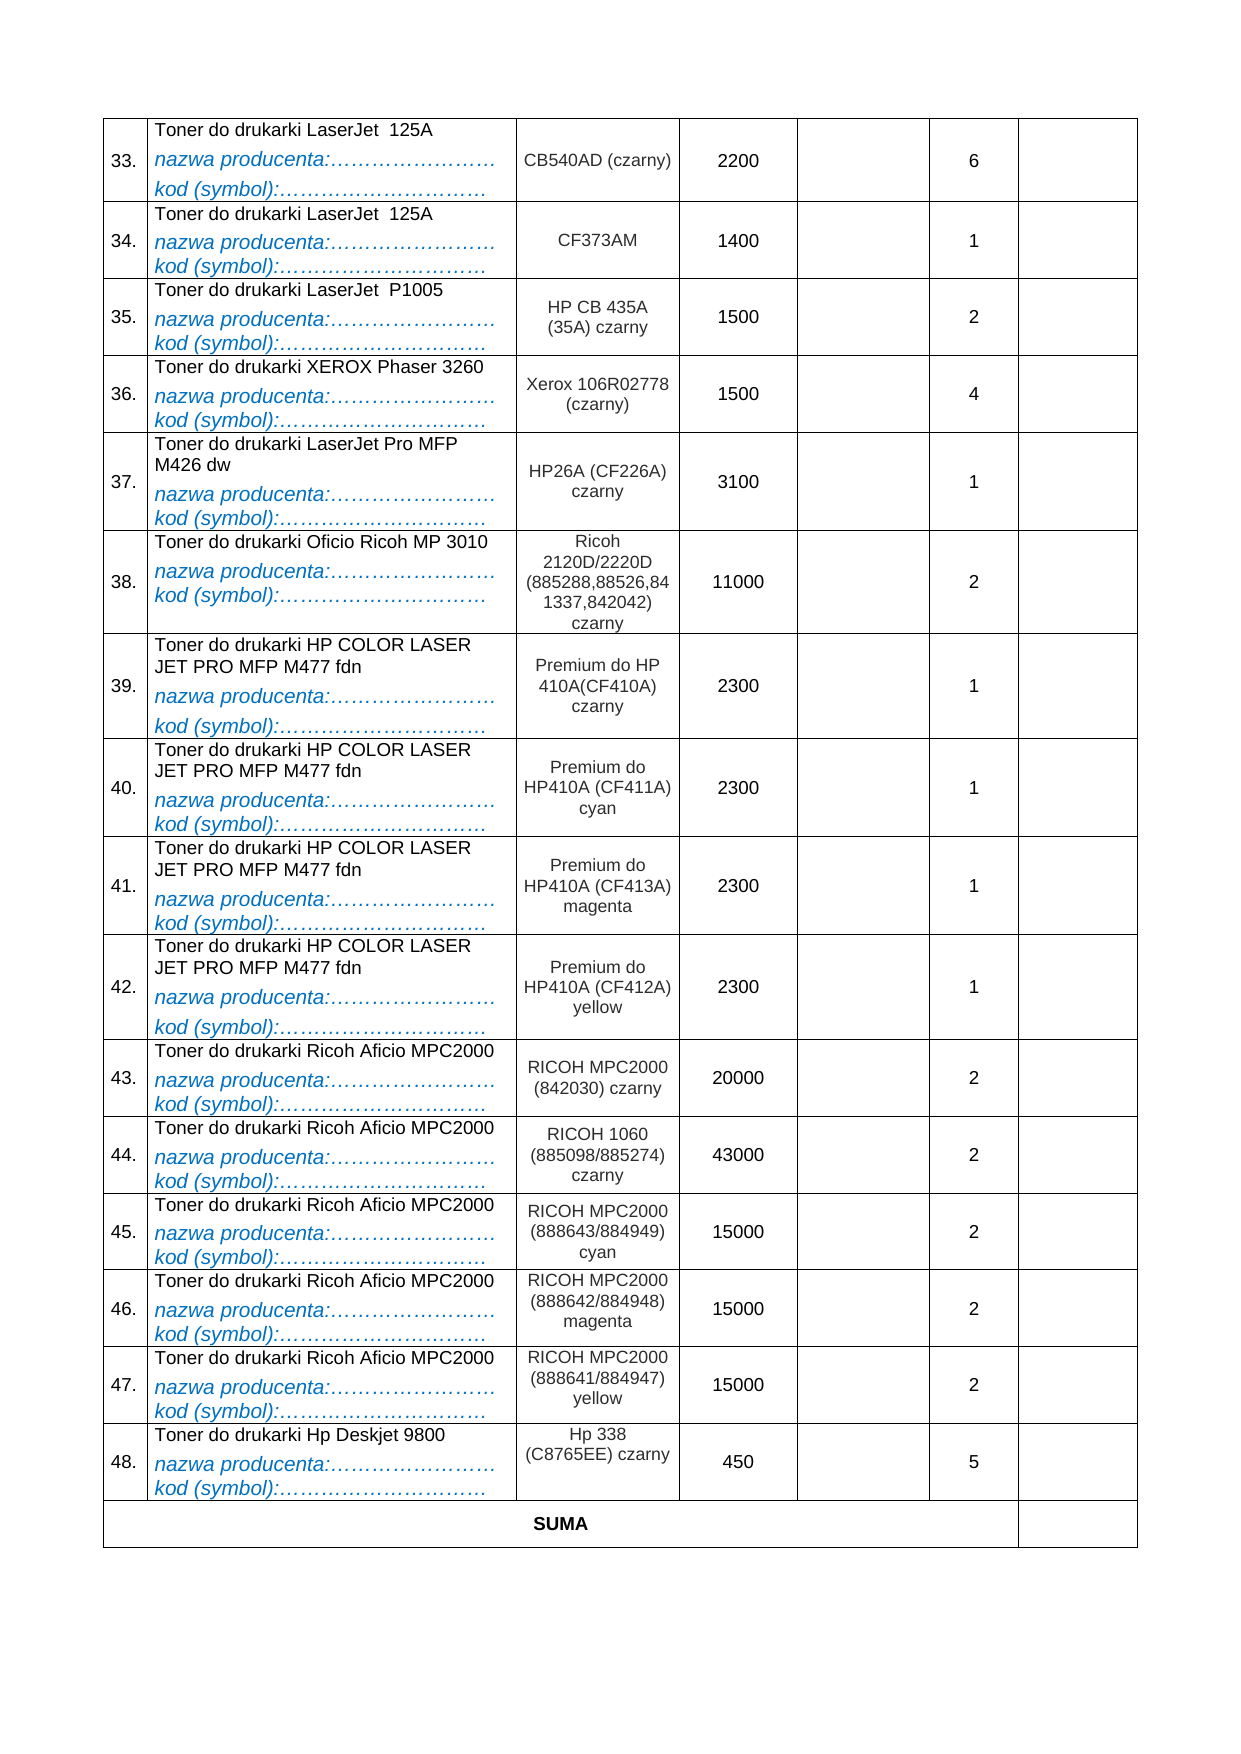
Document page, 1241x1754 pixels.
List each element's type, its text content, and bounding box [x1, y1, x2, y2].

table_cell Ricoh 2120D/2220D (885288,88526,841337,842042) czarny [620, 531, 679, 633]
table_cell Premium do HP410A (CF413A) magenta [517, 837, 679, 934]
table_cell 2 [930, 1040, 1018, 1116]
table_cell 1400 [680, 202, 797, 278]
table_cell [798, 739, 929, 836]
table_cell 2300 [680, 634, 797, 738]
table_cell [1019, 531, 1137, 633]
table_cell [798, 119, 929, 201]
table_cell 2 [930, 279, 1018, 355]
table_cell 4 [930, 356, 1018, 432]
table_cell 2 [930, 1347, 1018, 1423]
table_cell CB540AD (czarny) [517, 119, 679, 201]
table_cell RICOH MPC2000 (842030) czarny [517, 1040, 679, 1116]
table_cell 38. [104, 531, 147, 633]
table_cell 1 [930, 739, 1018, 836]
table_cell 39. [104, 634, 147, 738]
table_cell [1019, 1117, 1137, 1192]
table_cell Toner do drukarki HP COLOR LASER JET PRO MFP M477 fdn nazwa producenta:…………………… kod (symbol):………………………… [148, 837, 516, 934]
table_cell Toner do drukarki LaserJet 125A nazwa producenta:…………………… kod (symbol):………………………… [148, 202, 516, 278]
table_cell [1019, 1194, 1137, 1269]
table_cell 2 [930, 531, 1018, 633]
table_cell 1 [930, 634, 1018, 738]
table_cell [1019, 1270, 1137, 1346]
table_cell [1019, 119, 1137, 201]
table_cell [1019, 1040, 1137, 1116]
table_cell Toner do drukarki Ricoh Aficio MPC2000 nazwa producenta:…………………… kod (symbol):………………………… [148, 1347, 516, 1423]
table_cell RICOH MPC2000 (888643/884949) cyan [517, 1194, 679, 1269]
table_cell [1019, 202, 1137, 278]
table_cell 1 [930, 433, 1018, 530]
table_cell [798, 279, 929, 355]
table_cell Toner do drukarki LaserJet P1005 nazwa producenta:…………………… kod (symbol):………………………… [148, 279, 516, 355]
table_cell 1 [930, 202, 1018, 278]
table_cell Toner do drukarki Ricoh Aficio MPC2000 nazwa producenta:…………………… kod (symbol):………………………… [148, 1040, 516, 1116]
table_cell [1019, 1424, 1137, 1499]
table_cell 20000 [680, 1040, 797, 1116]
table_cell 35. [104, 279, 147, 355]
table_cell 34. [104, 202, 147, 278]
table_cell 5 [930, 1424, 1018, 1499]
table_cell Toner do drukarki Ricoh Aficio MPC2000 nazwa producenta:…………………… kod (symbol):………………………… [148, 1117, 516, 1192]
table_cell 2200 [680, 119, 797, 201]
table_cell [798, 531, 929, 633]
table_cell 2 [930, 1117, 1018, 1192]
table_cell [1019, 634, 1137, 738]
table_cell Ricoh 2120D/2220D (885288,88526,841337,842042) czarny [517, 531, 575, 633]
table_cell 2300 [680, 739, 797, 836]
table_cell 47. [104, 1347, 147, 1423]
table_cell Toner do drukarki Ricoh Aficio MPC2000 nazwa producenta:…………………… kod (symbol):………………………… [148, 1270, 516, 1346]
table_cell [1019, 356, 1137, 432]
table_cell Premium do HP410A (CF412A) yellow [517, 935, 679, 1039]
table_cell [798, 1424, 929, 1499]
table_cell 15000 [680, 1270, 797, 1346]
table_cell 2 [930, 1270, 1018, 1346]
table_cell [1019, 837, 1137, 934]
table_cell Toner do drukarki LaserJet Pro MFP M426 dw nazwa producenta:…………………… kod (symbol):………………………… [148, 433, 516, 530]
table_cell 36. [104, 356, 147, 432]
table_cell 44. [104, 1117, 147, 1192]
table_cell 1500 [680, 356, 797, 432]
table_cell 41. [104, 837, 147, 934]
table_cell HP CB 435A (35A) czarny [517, 279, 679, 355]
table_cell Toner do drukarki HP COLOR LASER JET PRO MFP M477 fdn nazwa producenta:…………………… kod (symbol):………………………… [148, 935, 516, 1039]
table_cell 43000 [680, 1117, 797, 1192]
table_cell [1019, 1347, 1137, 1423]
table_cell 1 [930, 935, 1018, 1039]
table_cell [1019, 935, 1137, 1039]
table_cell [1019, 739, 1137, 836]
table_cell 46. [104, 1270, 147, 1346]
table_cell 48. [104, 1424, 147, 1499]
table_cell 33. [104, 119, 147, 201]
table_cell [798, 1270, 929, 1346]
table_cell 2 [930, 1194, 1018, 1269]
table_cell [798, 202, 929, 278]
table_cell RICOH 1060 (885098/885274) czarny [517, 1117, 679, 1192]
table_cell Toner do drukarki Hp Deskjet 9800 nazwa producenta:…………………… kod (symbol):………………………… [148, 1424, 516, 1499]
table_cell [798, 433, 929, 530]
table_cell Toner do drukarki LaserJet 125A nazwa producenta:…………………… kod (symbol):………………………… [148, 119, 516, 201]
table_cell [798, 356, 929, 432]
table_cell 15000 [680, 1347, 797, 1423]
table_cell [798, 1194, 929, 1269]
table_cell [798, 1040, 929, 1116]
table_cell Toner do drukarki HP COLOR LASER JET PRO MFP M477 fdn nazwa producenta:…………………… kod (symbol):………………………… [148, 634, 516, 738]
table_cell 37. [104, 433, 147, 530]
table_cell HP26A (CF226A) czarny [517, 433, 679, 530]
table_cell 2300 [680, 935, 797, 1039]
table_cell 45. [104, 1194, 147, 1269]
table_cell 450 [680, 1424, 797, 1499]
table_cell [798, 837, 929, 934]
table_cell Toner do drukarki Oficio Ricoh MP 3010 nazwa producenta:…………………… kod (symbol):………………………… [148, 531, 516, 633]
table_cell [798, 634, 929, 738]
table_cell Toner do drukarki HP COLOR LASER JET PRO MFP M477 fdn nazwa producenta:…………………… kod (symbol):………………………… [148, 739, 516, 836]
table_cell CF373AM [517, 202, 679, 278]
table_cell 40. [104, 739, 147, 836]
table_cell [798, 1347, 929, 1423]
table_cell RICOH MPC2000 (888641/884947) yellow [517, 1347, 679, 1423]
table_cell 15000 [680, 1194, 797, 1269]
table_cell [798, 1117, 929, 1192]
table_cell 1500 [680, 279, 797, 355]
table_cell 6 [930, 119, 1018, 201]
table_cell Toner do drukarki XEROX Phaser 3260 nazwa producenta:…………………… kod (symbol):………………………… [148, 356, 516, 432]
table_cell [1019, 433, 1137, 530]
table_cell [1019, 1501, 1137, 1547]
table_cell Premium do HP 410A(CF410A) czarny [517, 634, 679, 738]
table_cell [1019, 279, 1137, 355]
table_cell Premium do HP410A (CF411A) cyan [517, 739, 679, 836]
table_cell 3100 [680, 433, 797, 530]
table_cell Hp 338 (C8765EE) czarny [517, 1424, 679, 1499]
table_cell Xerox 106R02778 (czarny) [517, 356, 679, 432]
table_cell 11000 [680, 531, 797, 633]
table_cell RICOH MPC2000 (888642/884948) magenta [517, 1270, 679, 1346]
table_cell SUMA [104, 1501, 1018, 1547]
table_cell [798, 935, 929, 1039]
table_cell 1 [930, 837, 1018, 934]
table_cell 43. [104, 1040, 147, 1116]
table_cell 42. [104, 935, 147, 1039]
table_cell 2300 [680, 837, 797, 934]
table_cell Toner do drukarki Ricoh Aficio MPC2000 nazwa producenta:…………………… kod (symbol):………………………… [148, 1194, 516, 1269]
